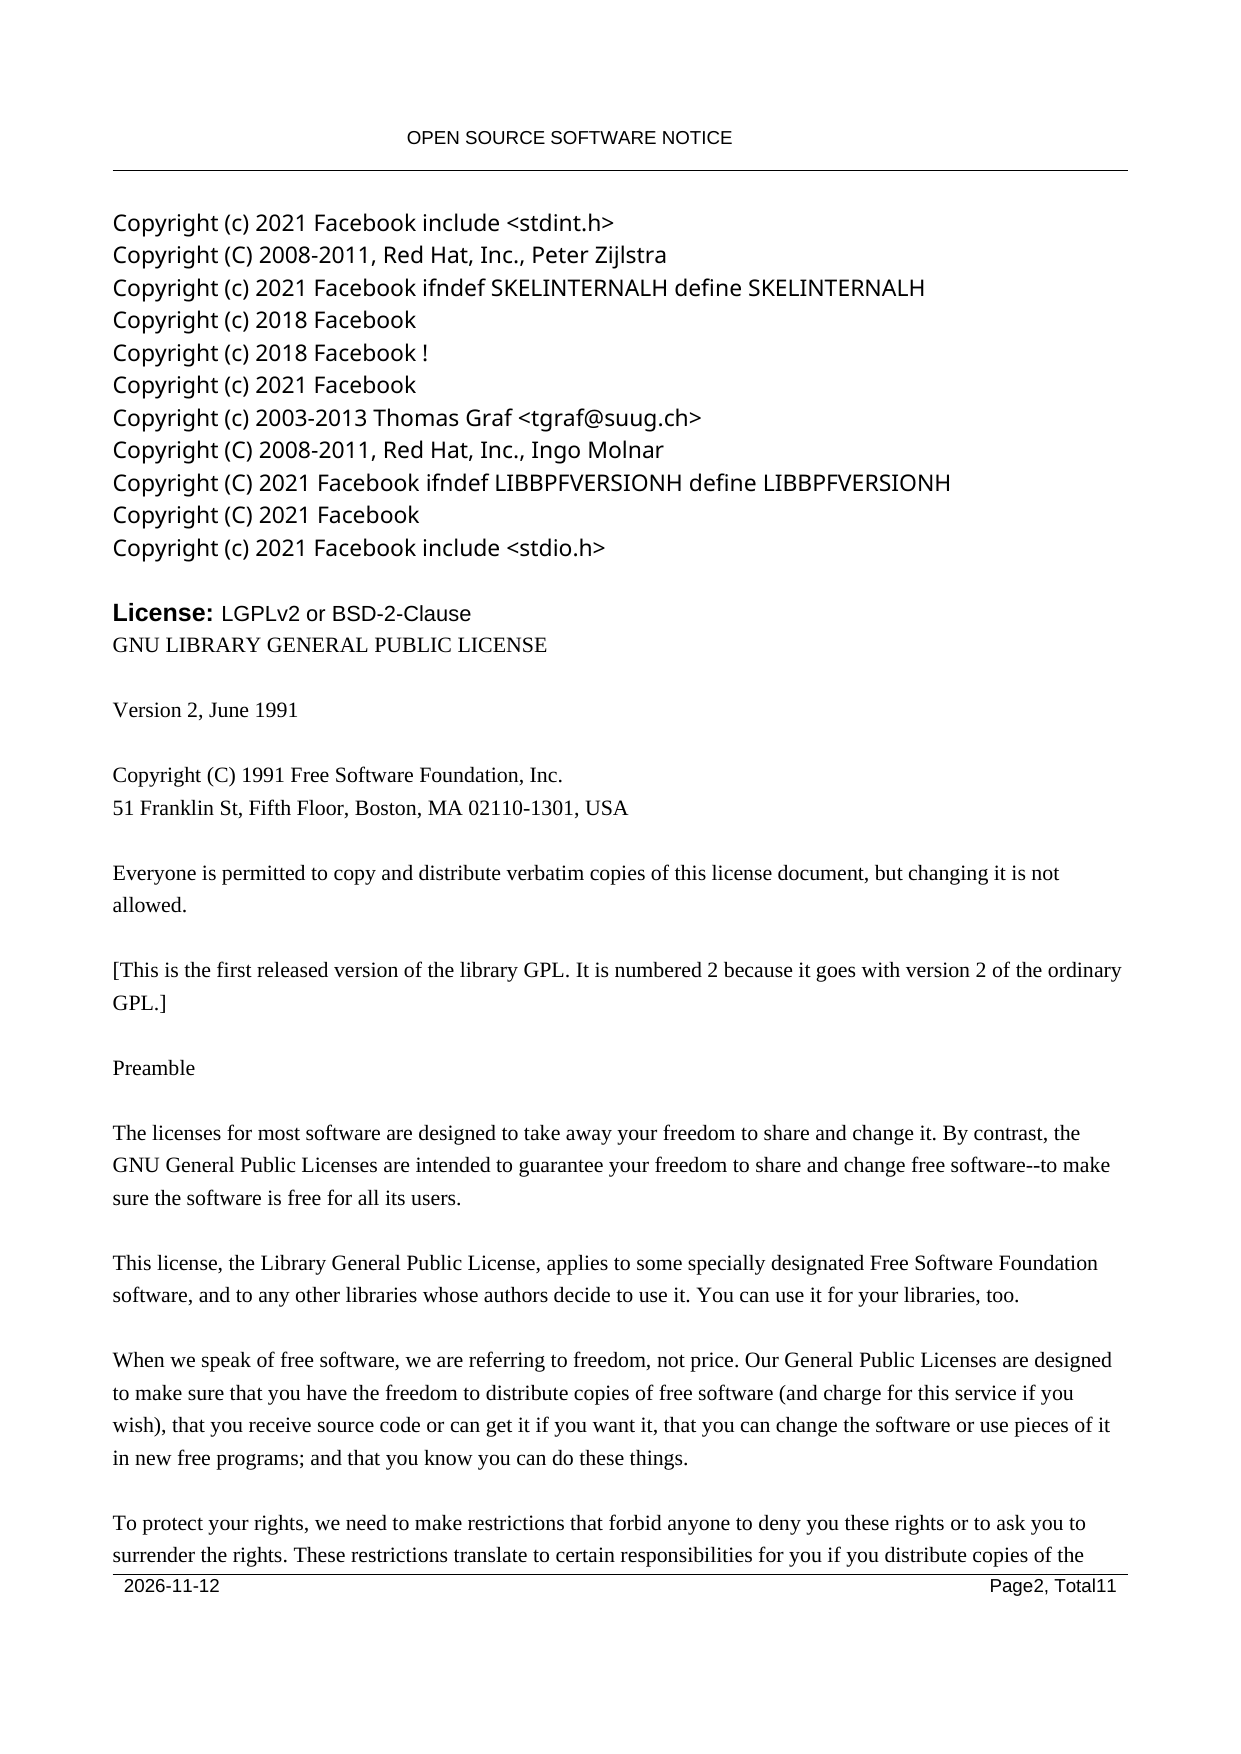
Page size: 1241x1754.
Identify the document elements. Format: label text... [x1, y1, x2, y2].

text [112, 629, 1128, 1571]
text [112, 206, 1128, 596]
text License: LGPLv2 or BSD-2-Clause [112, 596, 1128, 629]
